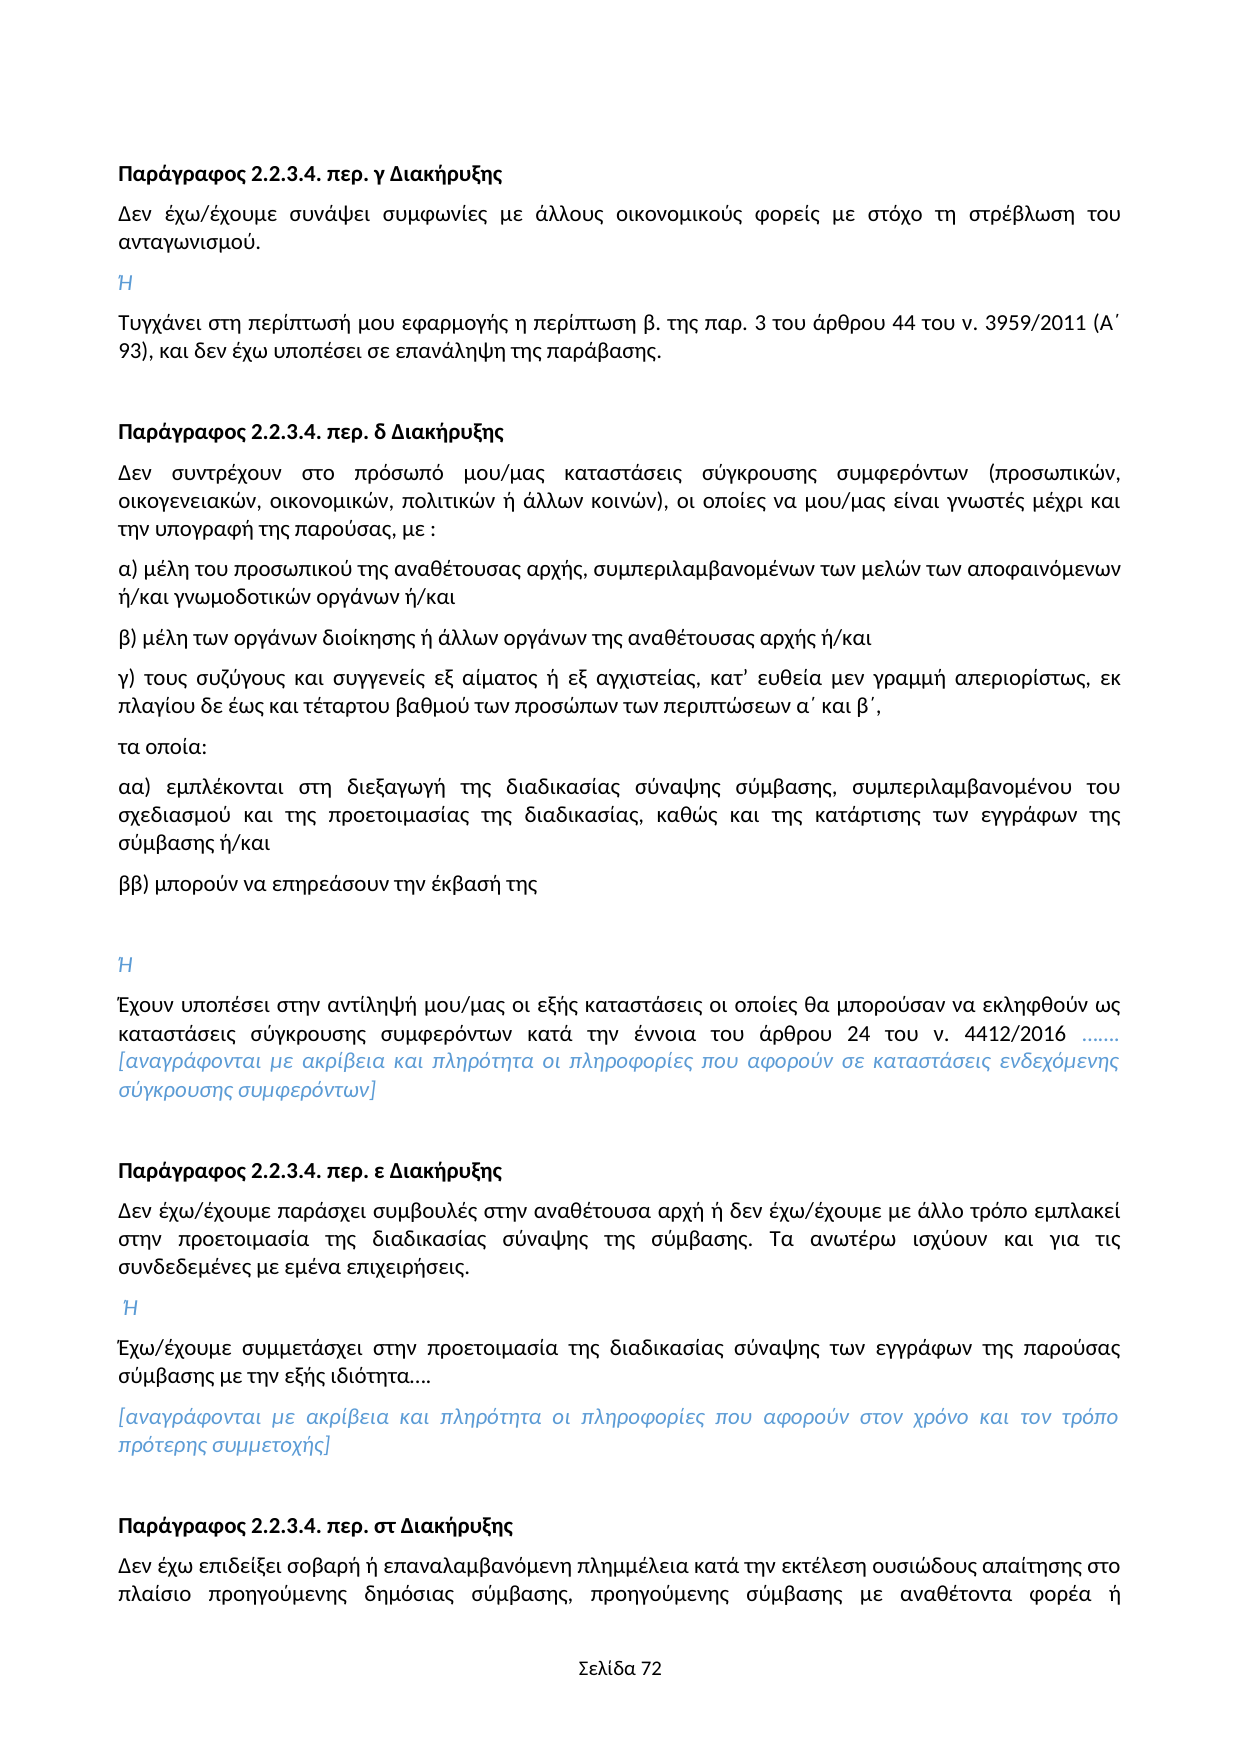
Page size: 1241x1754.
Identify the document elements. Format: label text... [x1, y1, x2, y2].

text [αναγράφονται με ακρίβεια και πληρότητα οι πληροφορίες που αφορούν στον χρόνο και τον τρόπο πρότερης συμμετοχής] [118, 1402, 1122, 1458]
text Τυγχάνει στη περίπτωσή μου εφαρμογής η περίπτωση β. της παρ. 3 του άρθρου 44 του ν. 3959/2011 (Α΄ 93), και δεν έχω υποπέσει σε επανάληψη της παράβασης. [118, 308, 1122, 364]
text Δεν έχω/έχουμε συνάψει συμφωνίες με άλλους οικονομικούς φορείς με στόχο τη στρέβλωση του ανταγωνισμού. [118, 199, 1122, 255]
text Έχουν υποπέσει στην αντίληψή μου/μας οι εξής καταστάσεις οι οποίες θα μπορούσαν να εκληφθούν ως καταστάσεις σύγκρουσης συμφερόντων κατά την έννοια του άρθρου 24 του ν. 4412/2016 …….[αναγράφονται με ακρίβεια και πληρότητα οι πληροφορίες που αφορούν σε καταστάσεις ενδεχόμενης σύγκρουσης συμφερόντων] [118, 991, 1122, 1103]
text Ή [118, 1293, 1122, 1321]
text Ή [118, 268, 1122, 296]
text Δεν έχω/έχουμε παράσχει συμβουλές στην αναθέτουσα αρχή ή δεν έχω/έχουμε με άλλο τρόπο εμπλακεί στην προετοιμασία της διαδικασίας σύναψης της σύμβασης. Τα ανωτέρω ισχύουν και για τις συνδεδεμένες με εμένα επιχειρήσεις. [118, 1196, 1122, 1280]
text Ή [118, 950, 1122, 978]
text Έχω/έχουμε συμμετάσχει στην προετοιμασία της διαδικασίας σύναψης των εγγράφων της παρούσας σύμβασης με την εξής ιδιότητα…. [118, 1333, 1122, 1389]
text αα) εμπλέκονται στη διεξαγωγή της διαδικασίας σύναψης σύμβασης, συμπεριλαμβανομένου του σχεδιασμού και της προετοιμασίας της διαδικασίας, καθώς και της κατάρτισης των εγγράφων της σύμβασης ή/και [118, 772, 1122, 857]
text β) μέλη των οργάνων διοίκησης ή άλλων οργάνων της αναθέτουσας αρχής ή/και [118, 623, 1122, 651]
text Παράγραφος 2.2.3.4. περ. δ Διακήρυξης [118, 417, 1122, 445]
text Παράγραφος 2.2.3.4. περ. γ Διακήρυξης [118, 159, 1122, 187]
text Παράγραφος 2.2.3.4. περ. ε Διακήρυξης [118, 1156, 1122, 1184]
text Δεν συντρέχουν στο πρόσωπό μου/μας καταστάσεις σύγκρουσης συμφερόντων (προσωπικών, οικογενειακών, οικονομικών, πολιτικών ή άλλων κοινών), οι οποίες να μου/μας είναι γνωστές μέχρι και την υπογραφή της παρούσας, με : [118, 458, 1122, 542]
text Παράγραφος 2.2.3.4. περ. στ Διακήρυξης [118, 1511, 1122, 1539]
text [118, 1551, 1122, 1607]
text α) μέλη του προσωπικού της αναθέτουσας αρχής, συμπεριλαμβανομένων των μελών των αποφαινόμενων ή/και γνωμοδοτικών οργάνων ή/και [118, 554, 1122, 610]
text τα οποία: [118, 732, 1122, 760]
text ββ) μπορούν να επηρεάσουν την έκβασή της [118, 869, 1122, 897]
text γ) τους συζύγους και συγγενείς εξ αίματος ή εξ αγχιστείας, κατ’ ευθεία μεν γραμμή απεριορίστως, εκ πλαγίου δε έως και τέταρτου βαθμού των προσώπων των περιπτώσεων α΄ και β΄, [118, 663, 1122, 719]
